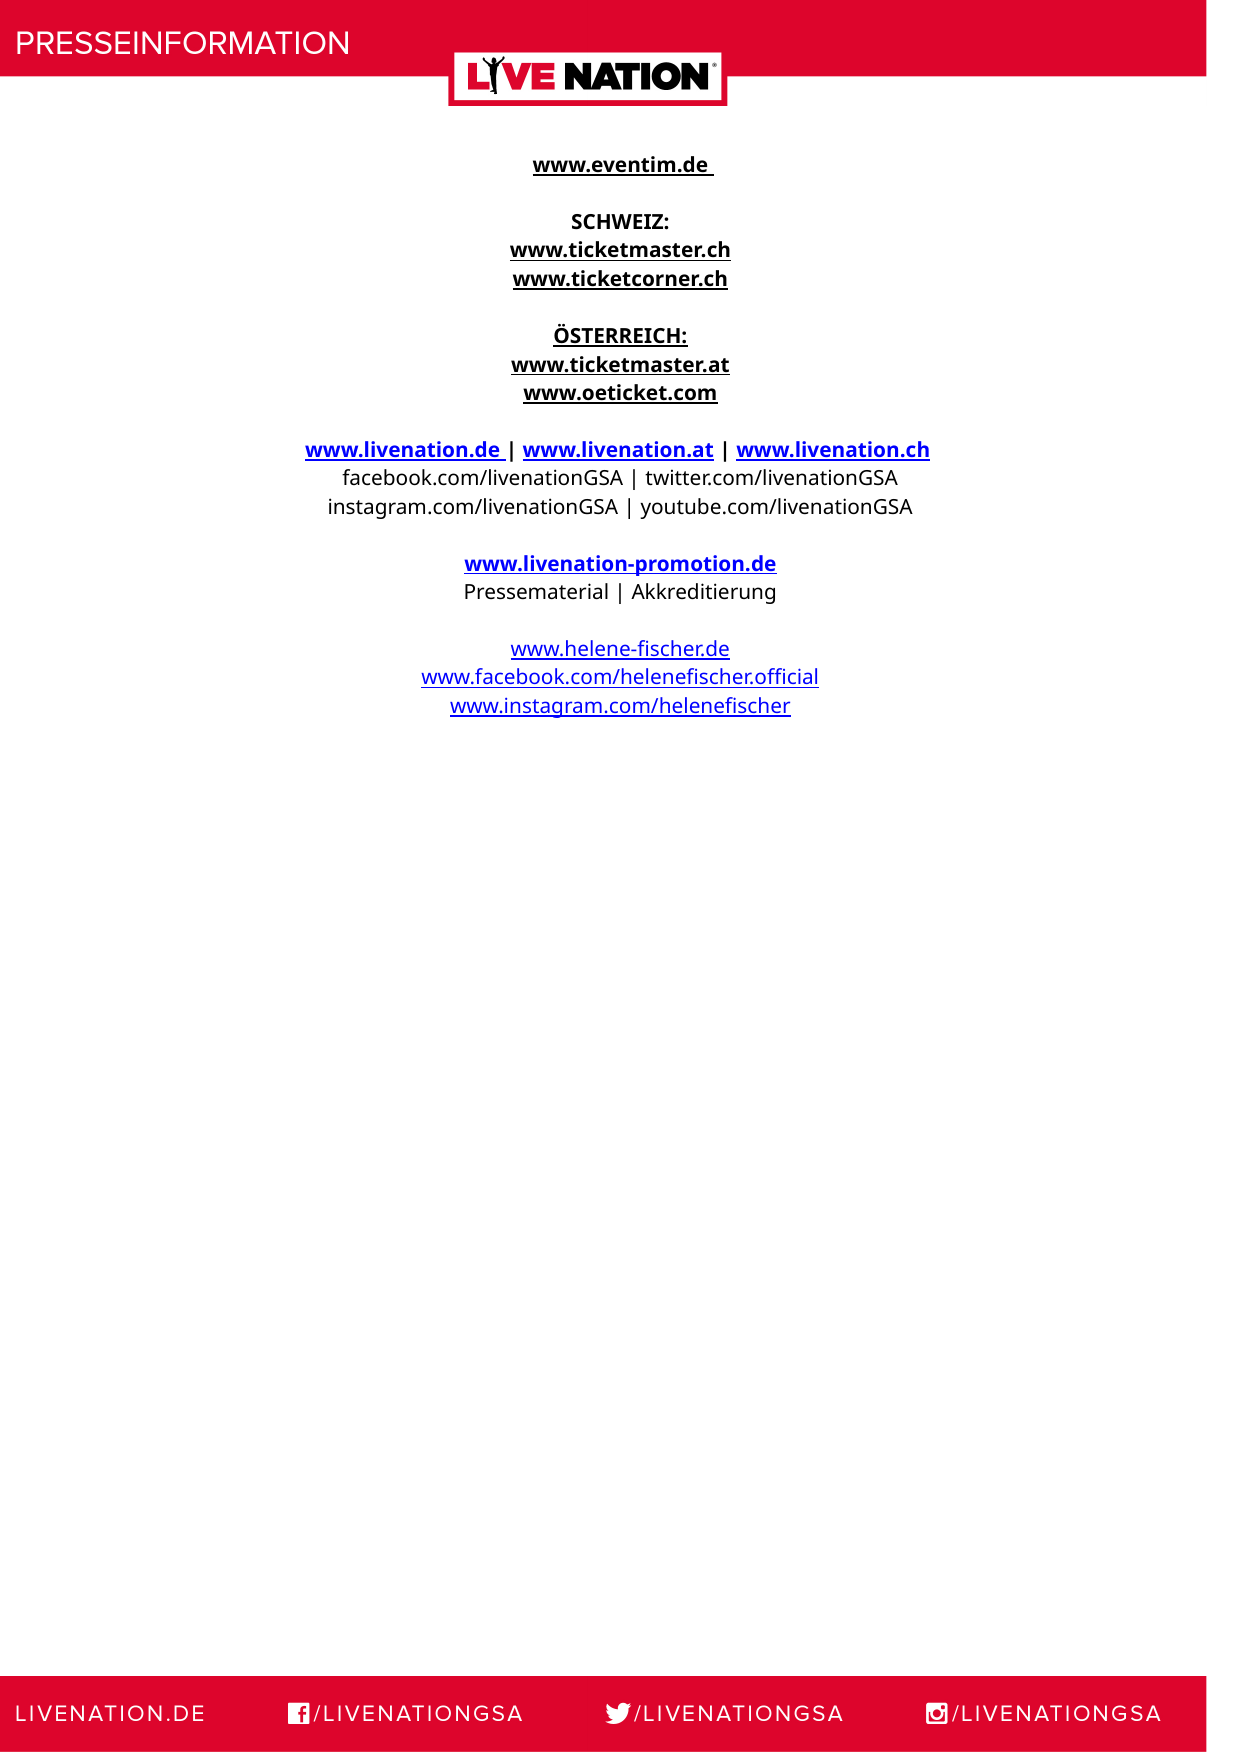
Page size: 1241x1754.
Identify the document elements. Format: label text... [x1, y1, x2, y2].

text www.oeticket.com [118, 378, 1122, 407]
text www.helene-fischer.de [118, 634, 1122, 662]
picture [0, 0, 1207, 106]
text www.livenation.de | www.livenation.at | www.livenation.ch facebook.com/livenationGSA | twitter.com/livenationGSA [118, 435, 1122, 492]
text instagram.com/livenationGSA | youtube.com/livenationGSA [118, 492, 1122, 520]
text www.eventim.de [118, 150, 1122, 178]
text www.facebook.com/helenefischer.official [118, 662, 1122, 691]
text www.ticketmaster.ch [118, 236, 1122, 264]
text www.instagram.com/helenefischer [118, 691, 1122, 719]
text www.ticketcorner.ch [118, 264, 1122, 292]
text Pressematerial | Akkreditierung [118, 577, 1122, 606]
text www.livenation-promotion.de [118, 549, 1122, 577]
text www.ticketmaster.at [118, 350, 1122, 378]
text SCHWEIZ: [118, 207, 1122, 236]
text ÖSTERREICH: [118, 321, 1122, 350]
picture [0, 1676, 1207, 1752]
